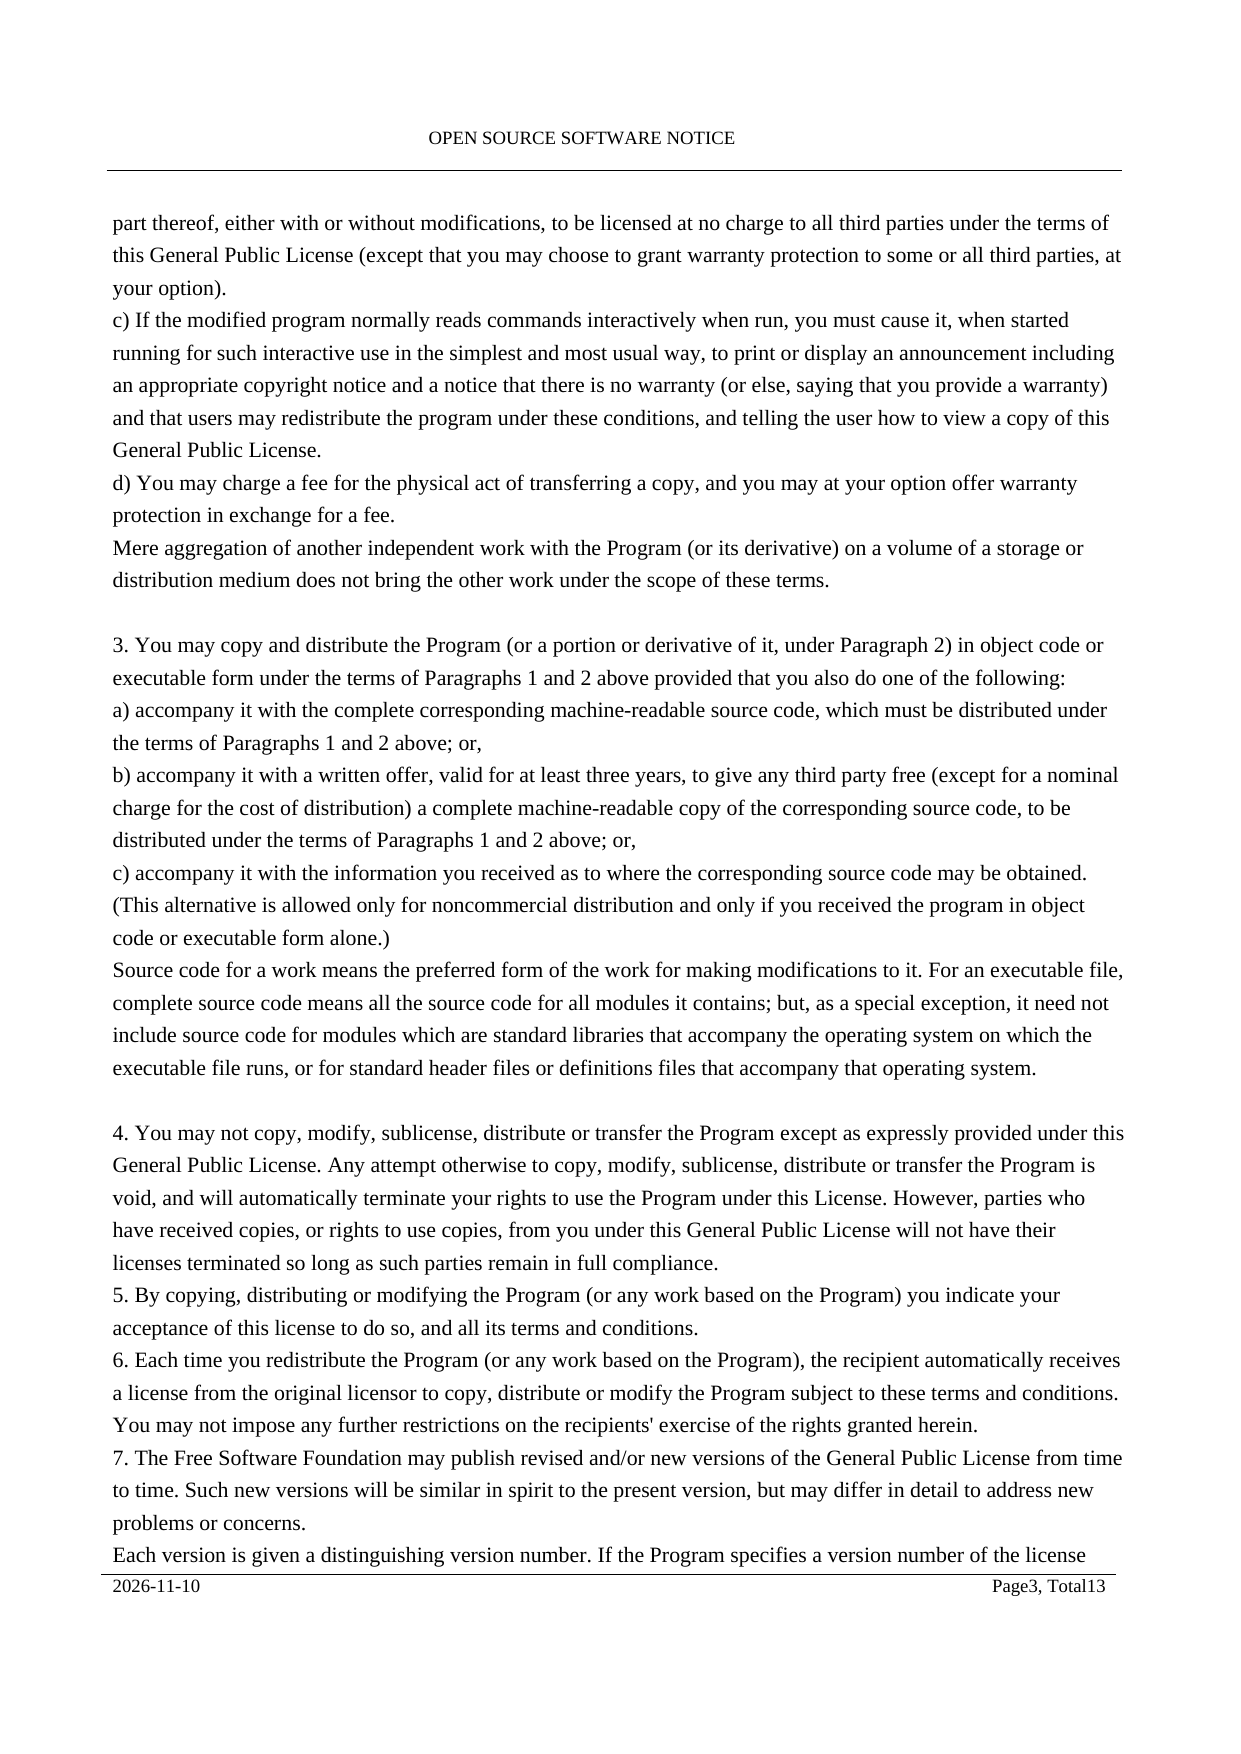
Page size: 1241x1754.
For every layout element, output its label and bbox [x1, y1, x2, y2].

text [112, 206, 1128, 1571]
